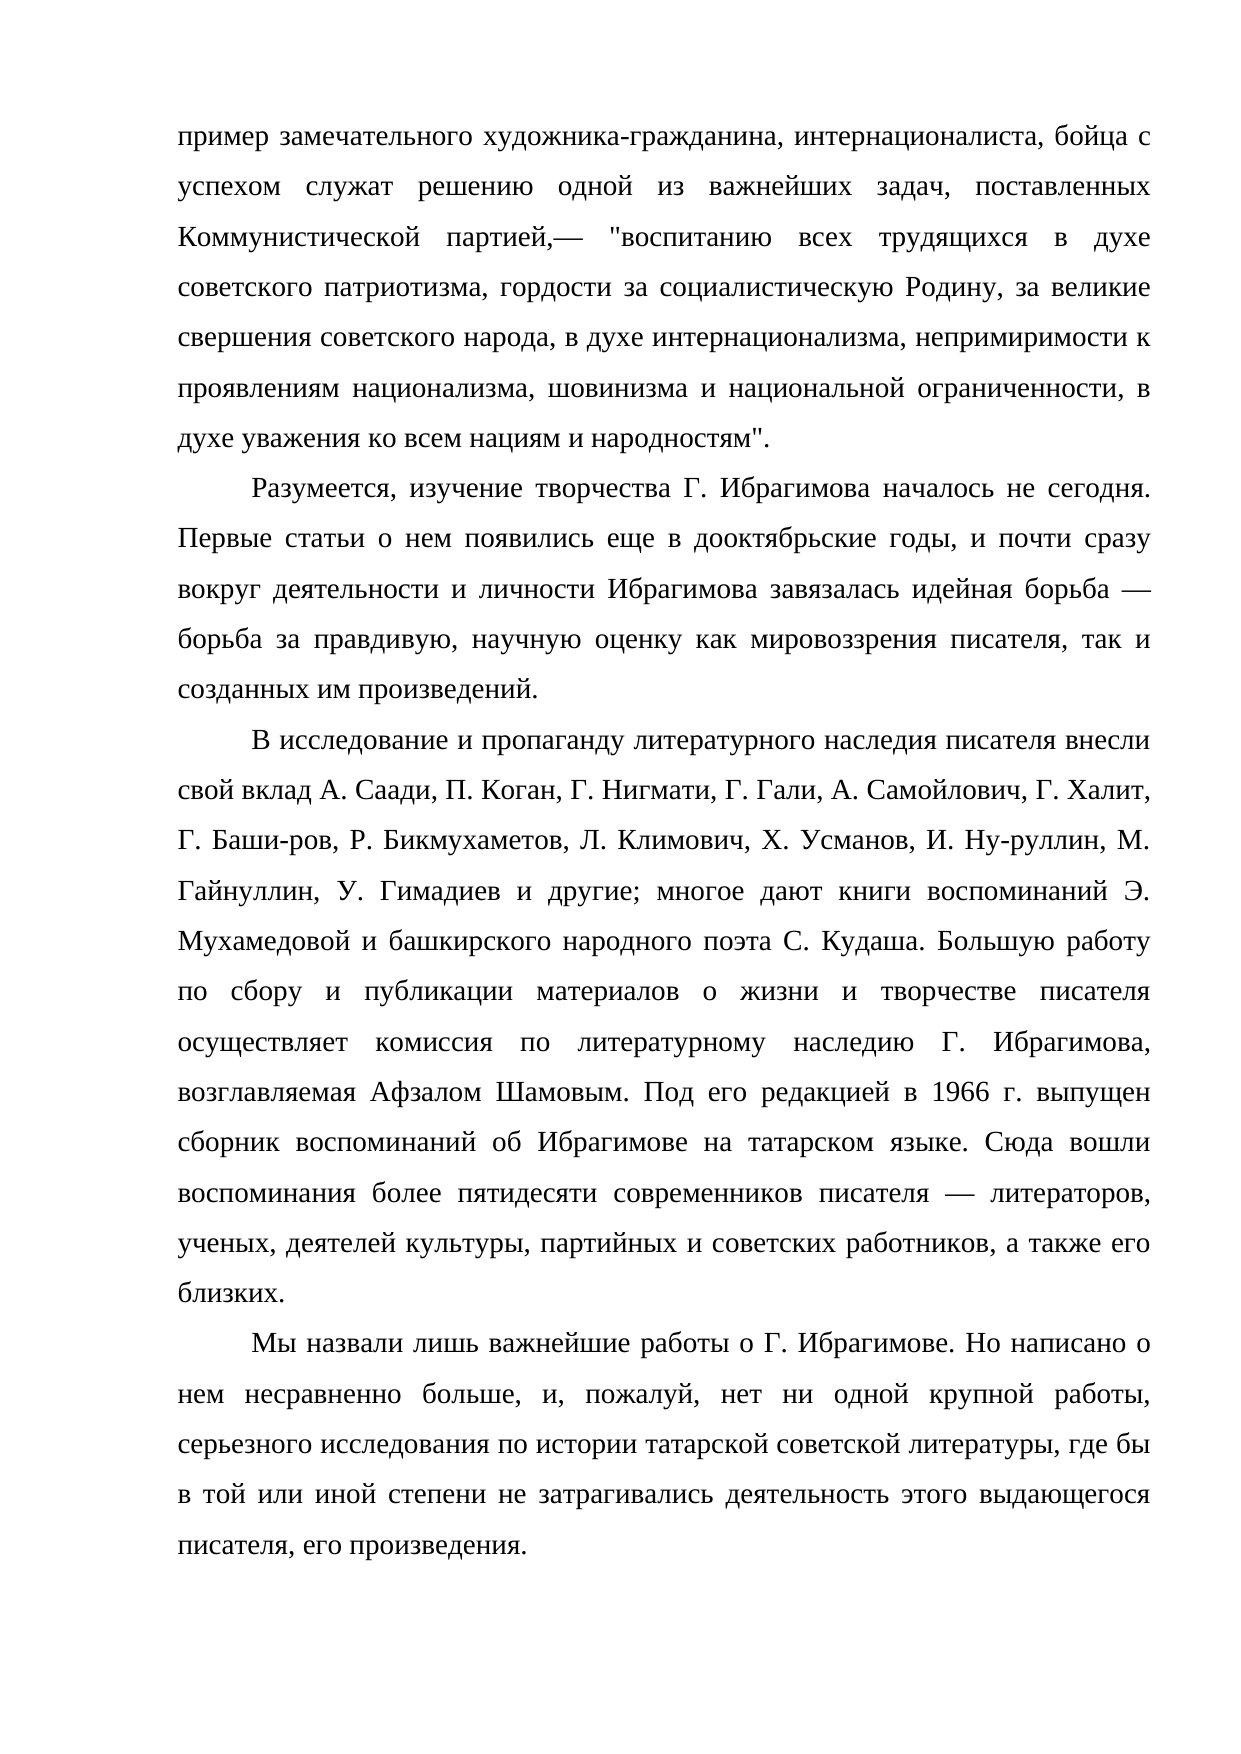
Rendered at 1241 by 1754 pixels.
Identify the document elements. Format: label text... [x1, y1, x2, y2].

text Мы назвали лишь важнейшие работы о Г. Ибрагимове. Но написано о нем несравненно больше, и, пожалуй, нет ни одной крупной работы, серьезного исследования по истории татарской советской литературы, где бы в той или иной степени не затрагивались деятельность этого выдающегося писателя, его произведения. [177, 1326, 1152, 1560]
text Разумеется, изучение творчества Г. Ибрагимова началось не сегодня. Первые статьи о нем появились еще в дооктябрьские годы, и почти сразу вокруг деятельности и личности Ибрагимова завязалась идейная борьба — борьба за правдивую, научную оценку как мировоззрения писателя, так и созданных им произведений. [177, 470, 1152, 705]
text В исследование и пропаганду литературного наследия писателя внесли свой вклад А. Саади, П. Коган, Г. Нигмати, Г. Гали, А. Самойлович, Г. Халит, Г. Баши-ров, Р. Бикмухаметов, Л. Климович, X. Усманов, И. Ну-руллин, М. Гайнуллин, У. Гимадиев и другие; многое дают книги воспоминаний Э. Мухамедовой и башкирского народного поэта С. Кудаша. Большую работу по сбору и публикации материалов о жизни и творчестве писателя осуществляет комиссия по литературному наследию Г. Ибрагимова, возглавляемая Афзалом Шамовым. Под его редакцией в 1966 г. выпущен сборник воспоминаний об Ибрагимове на татарском языке. Сюда вошли воспоминания более пятидесяти современников писателя — литераторов, ученых, деятелей культуры, партийных и советских работников, а также его близких. ибрагимов татарский литература публицистика [177, 722, 1152, 1309]
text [177, 118, 1152, 453]
